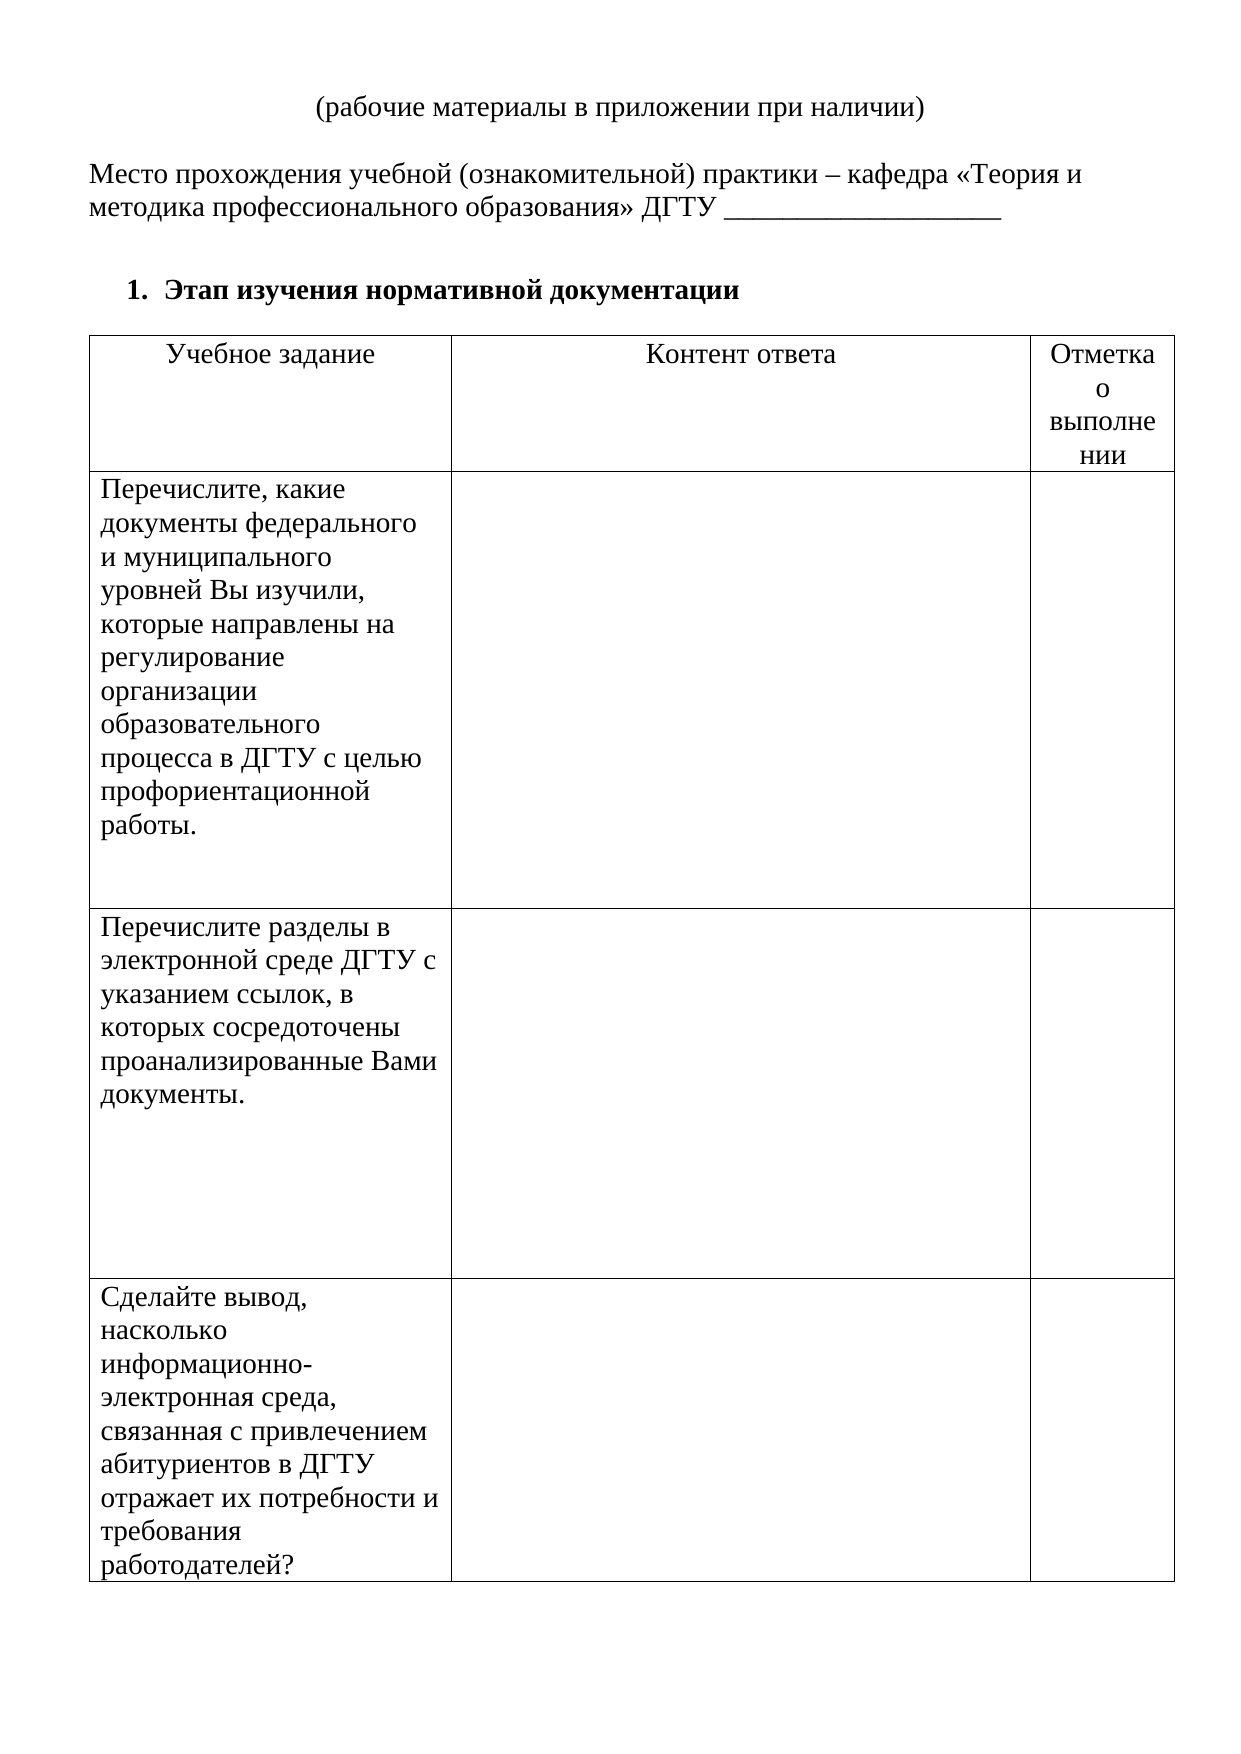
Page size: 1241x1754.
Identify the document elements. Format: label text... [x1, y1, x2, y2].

table_cell Перечислите, какие документы федерального и муниципального уровней Вы изучили, которые направлены на регулирование организации образовательного процесса в ДГТУ с целью профориентационной работы. [90, 472, 451, 908]
table_header Отметка о выполнении [1031, 336, 1174, 471]
table_cell [452, 1279, 1030, 1581]
list Этап изучения нормативной документации [126, 256, 1152, 309]
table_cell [90, 1279, 451, 1581]
table_header Учебное задание [90, 336, 451, 471]
table_cell [1031, 909, 1174, 1278]
table_cell [1031, 1279, 1174, 1581]
text (рабочие материалы в приложении при наличии) [89, 89, 1152, 122]
text Место прохождения учебной (ознакомительной) практики – кафедра «Теория и методика профессионального образования» ДГТУ ___________________ [89, 156, 1152, 223]
table_cell [1031, 472, 1174, 908]
table_cell [452, 909, 1030, 1278]
table_cell Перечислите разделы в электронной среде ДГТУ с указанием ссылок, в которых сосредоточены проанализированные Вами документы. [90, 909, 451, 1278]
table_header Контент ответа [452, 336, 1030, 471]
table_cell [452, 472, 1030, 908]
